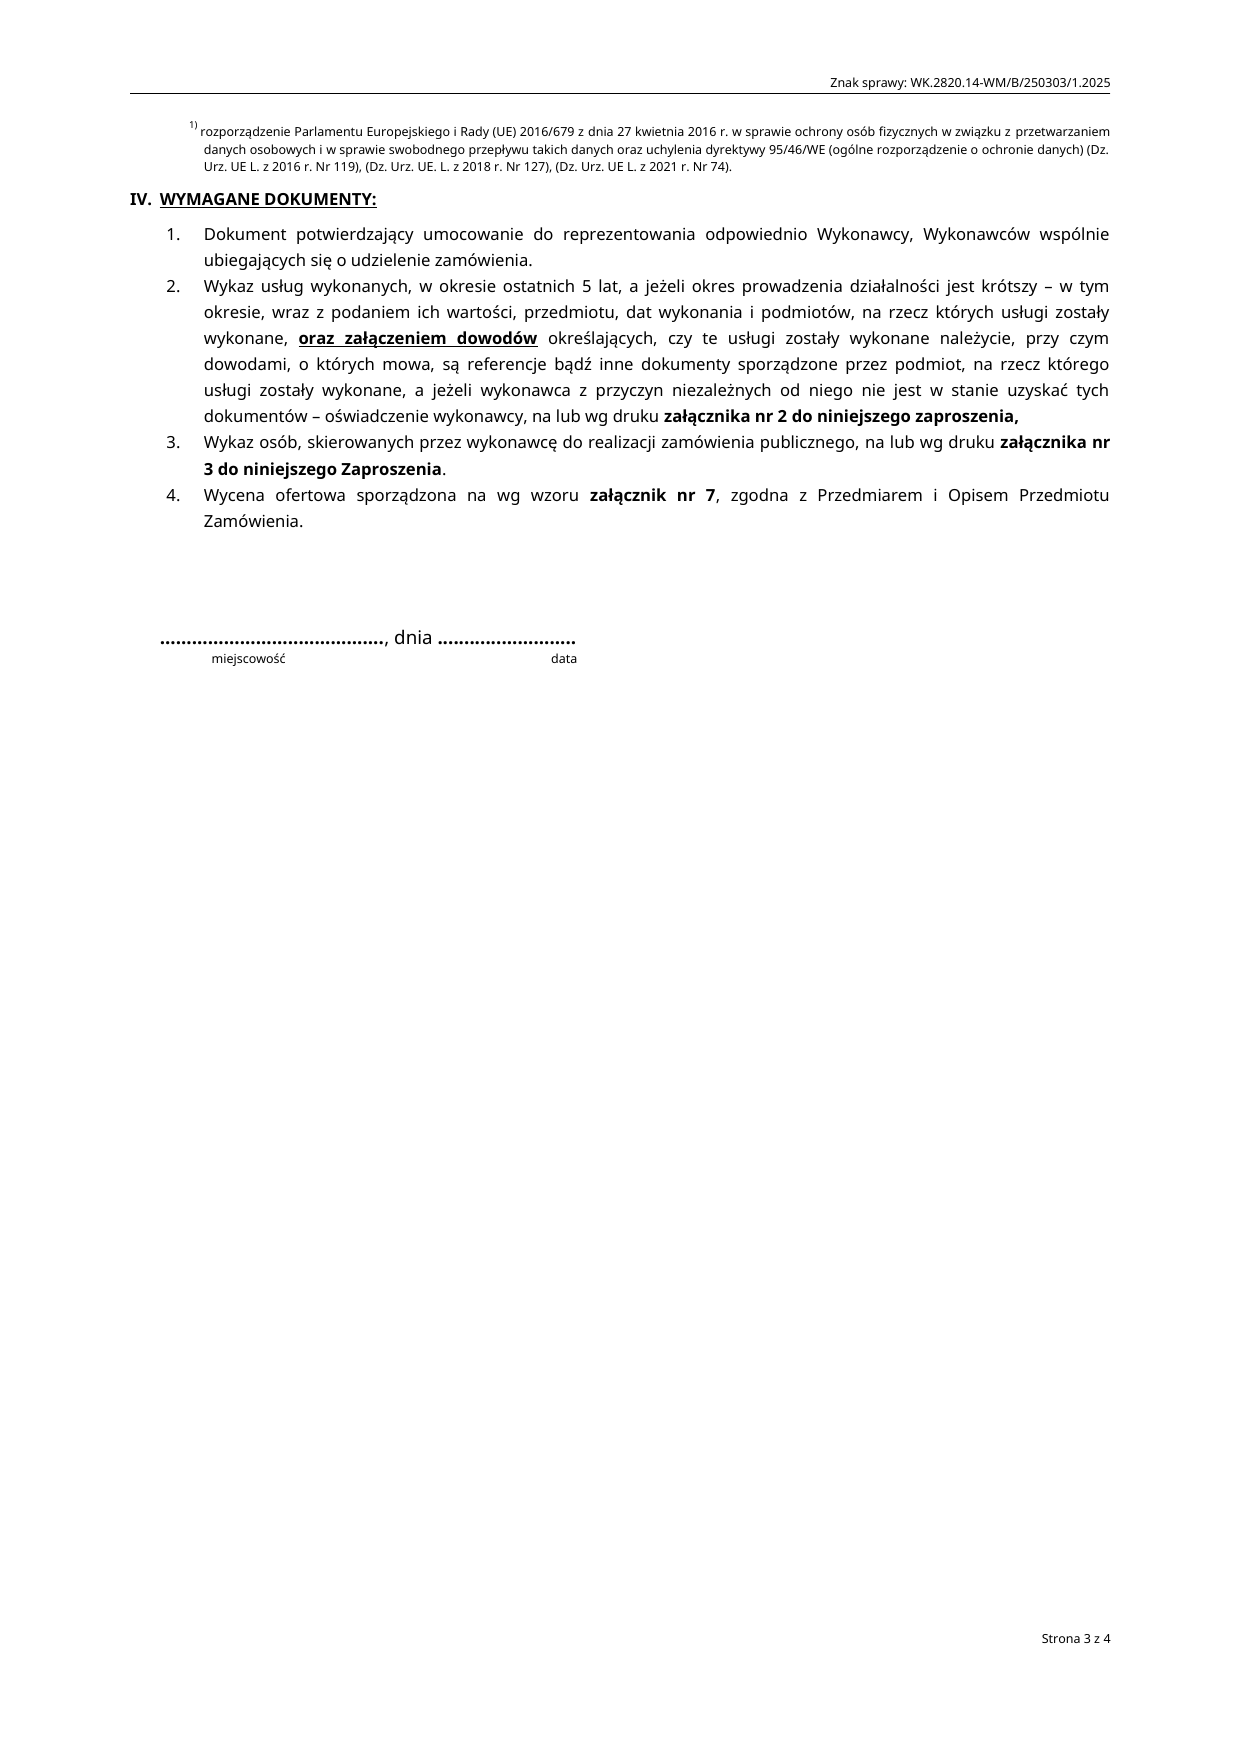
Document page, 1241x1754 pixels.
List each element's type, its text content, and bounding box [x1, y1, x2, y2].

text .........................................., dnia .......................... [159, 624, 1110, 650]
list Dokument potwierdzający umocowanie do reprezentowania odpowiednio Wykonawcy, Wykonawców wspólnie ubiegających się o udzielenie zamówienia. [166, 223, 1110, 271]
list Wykaz usług wykonanych, w okresie ostatnich 5 lat, a jeżeli okres prowadzenia działalności jest krótszy – w tym okresie, wraz z podaniem ich wartości, przedmiotu, dat wykonania i podmiotów, na rzecz których usługi zostały wykonane, oraz załączeniem dowodów określających, czy te usługi zostały wykonane należycie, przy czym dowodami, o których mowa, są referencje bądź inne dokumenty sporządzone przez podmiot, na rzecz którego usługi zostały wykonane, a jeżeli wykonawca z przyczyn niezależnych od niego nie jest w stanie uzyskać tych dokumentów – oświadczenie wykonawcy, na lub wg druku załącznika nr 2 do niniejszego zaproszenia, [166, 275, 1110, 428]
list WYMAGANE DOKUMENTY: [130, 187, 1110, 210]
list Wycena ofertowa sporządzona na wg wzoru załącznik nr 7, zgodna z Przedmiarem i Opisem Przedmiotu Zamówienia. [166, 483, 1110, 532]
list Wykaz osób, skierowanych przez wykonawcę do realizacji zamówienia publicznego, na lub wg druku załącznika nr 3 do niniejszego Zaproszenia. [166, 431, 1110, 480]
text 1) rozporządzenie Parlamentu Europejskiego i Rady (UE) 2016/679 z dnia 27 kwietnia 2016 r. w sprawie ochrony osób fizycznych w związku z przetwarzaniem danych osobowych i w sprawie swobodnego przepływu takich danych oraz uchylenia dyrektywy 95/46/WE (ogólne rozporządzenie o ochronie danych) (Dz. Urz. UE L. z 2016 r. Nr 119), (Dz. Urz. UE. L. z 2018 r. Nr 127), (Dz. Urz. UE L. z 2021 r. Nr 74). [189, 118, 1110, 175]
text miejscowość data [159, 650, 1110, 667]
